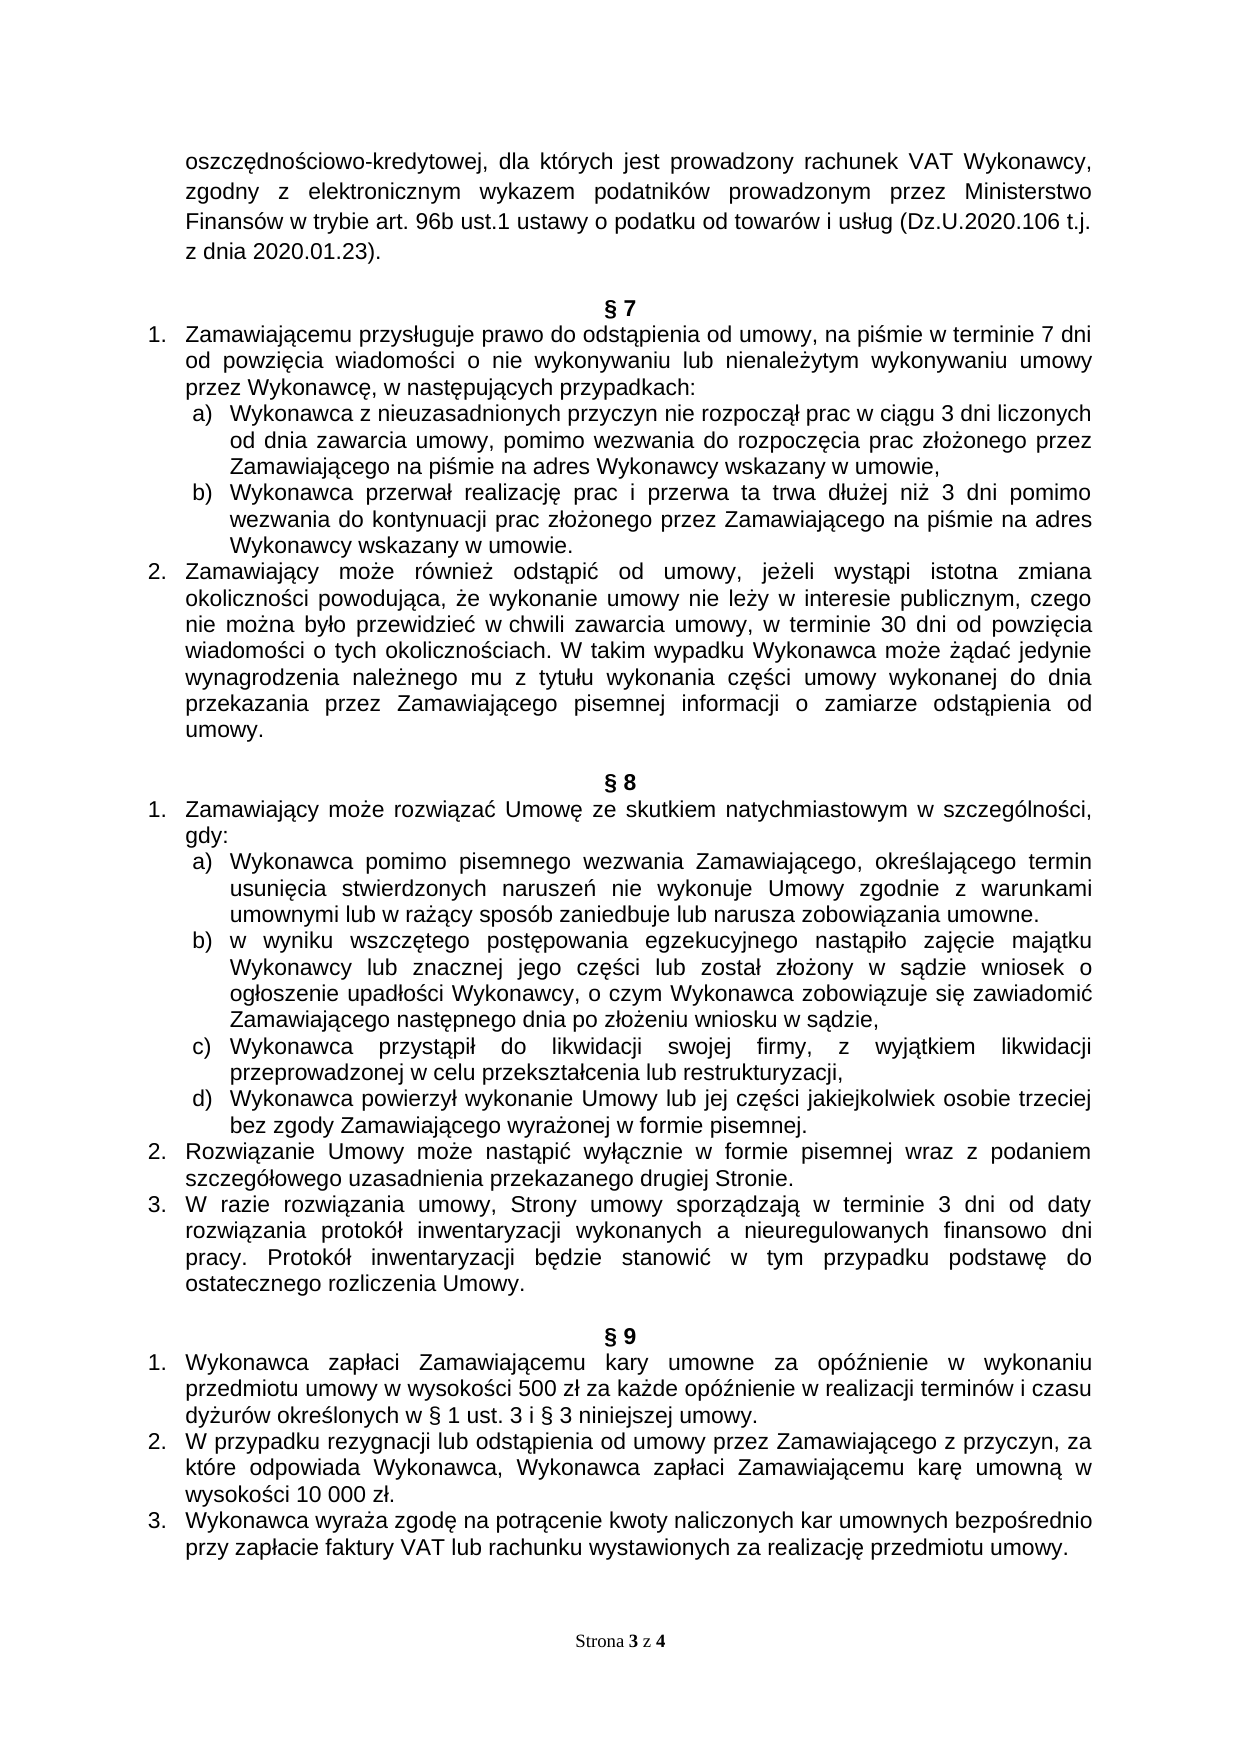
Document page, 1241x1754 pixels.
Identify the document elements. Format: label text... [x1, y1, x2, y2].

text § 9 [148, 1323, 1093, 1349]
list Zamawiającemu przysługuje prawo do odstąpienia od umowy, na piśmie w terminie 7 dni od powzięcia wiadomości o nie wykonywaniu lub nienależytym wykonywaniu umowy przez Wykonawcę, w następujących przypadkach: [148, 321, 1093, 400]
list W razie rozwiązania umowy, Strony umowy sporządzają w terminie 3 dni od daty rozwiązania protokół inwentaryzacji wykonanych a nieuregulowanych finansowo dni pracy. Protokół inwentaryzacji będzie stanowić w tym przypadku podstawę do ostatecznego rozliczenia Umowy. [148, 1191, 1093, 1296]
text § 8 [148, 769, 1093, 796]
list W przypadku rezygnacji lub odstąpienia od umowy przez Zamawiającego z przyczyn, za które odpowiada Wykonawca, Wykonawca zapłaci Zamawiającemu karę umowną w wysokości 10 000 zł. [148, 1428, 1093, 1507]
list Wykonawca z nieuzasadnionych przyczyn nie rozpoczął prac w ciągu 3 dni liczonych od dnia zawarcia umowy, pomimo wezwania do rozpoczęcia prac złożonego przez Zamawiającego na piśmie na adres Wykonawcy wskazany w umowie, [192, 400, 1093, 479]
list Zamawiający może rozwiązać Umowę ze skutkiem natychmiastowym w szczególności, gdy: [148, 796, 1093, 848]
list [185, 148, 1093, 264]
list Wykonawca powierzył wykonanie Umowy lub jej części jakiejkolwiek osobie trzeciej bez zgody Zamawiającego wyrażonej w formie pisemnej. [192, 1085, 1093, 1138]
list Wykonawca wyraża zgodę na potrącenie kwoty naliczonych kar umownych bezpośrednio przy zapłacie faktury VAT lub rachunku wystawionych za realizację przedmiotu umowy. [148, 1507, 1093, 1560]
list Wykonawca przerwał realizację prac i przerwa ta trwa dłużej niż 3 dni pomimo wezwania do kontynuacji prac złożonego przez Zamawiającego na piśmie na adres Wykonawcy wskazany w umowie. [192, 479, 1093, 558]
list Wykonawca zapłaci Zamawiającemu kary umowne za opóźnienie w wykonaniu przedmiotu umowy w wysokości 500 zł za każde opóźnienie w realizacji terminów i czasu dyżurów określonych w § 1 ust. 3 i § 3 niniejszej umowy. [148, 1349, 1093, 1428]
list Wykonawca przystąpił do likwidacji swojej firmy, z wyjątkiem likwidacji przeprowadzonej w celu przekształcenia lub restrukturyzacji, [192, 1033, 1093, 1085]
list Zamawiający może również odstąpić od umowy, jeżeli wystąpi istotna zmiana okoliczności powodująca, że wykonanie umowy nie leży w interesie publicznym, czego nie można było przewidzieć w chwili zawarcia umowy, w terminie 30 dni od powzięcia wiadomości o tych okolicznościach. W takim wypadku Wykonawca może żądać jedynie wynagrodzenia należnego mu z tytułu wykonania części umowy wykonanej do dnia przekazania przez Zamawiającego pisemnej informacji o zamiarze odstąpienia od umowy. [148, 558, 1093, 743]
list w wyniku wszczętego postępowania egzekucyjnego nastąpiło zajęcie majątku Wykonawcy lub znacznej jego części lub został złożony w sądzie wniosek o ogłoszenie upadłości Wykonawcy, o czym Wykonawca zobowiązuje się zawiadomić Zamawiającego następnego dnia po złożeniu wniosku w sądzie, [192, 927, 1093, 1033]
list Wykonawca pomimo pisemnego wezwania Zamawiającego, określającego termin usunięcia stwierdzonych naruszeń nie wykonuje Umowy zgodnie z warunkami umownymi lub w rażący sposób zaniedbuje lub narusza zobowiązania umowne. [192, 848, 1093, 927]
text § 7 [148, 295, 1093, 321]
list Rozwiązanie Umowy może nastąpić wyłącznie w formie pisemnej wraz z podaniem szczegółowego uzasadnienia przekazanego drugiej Stronie. [148, 1138, 1093, 1191]
